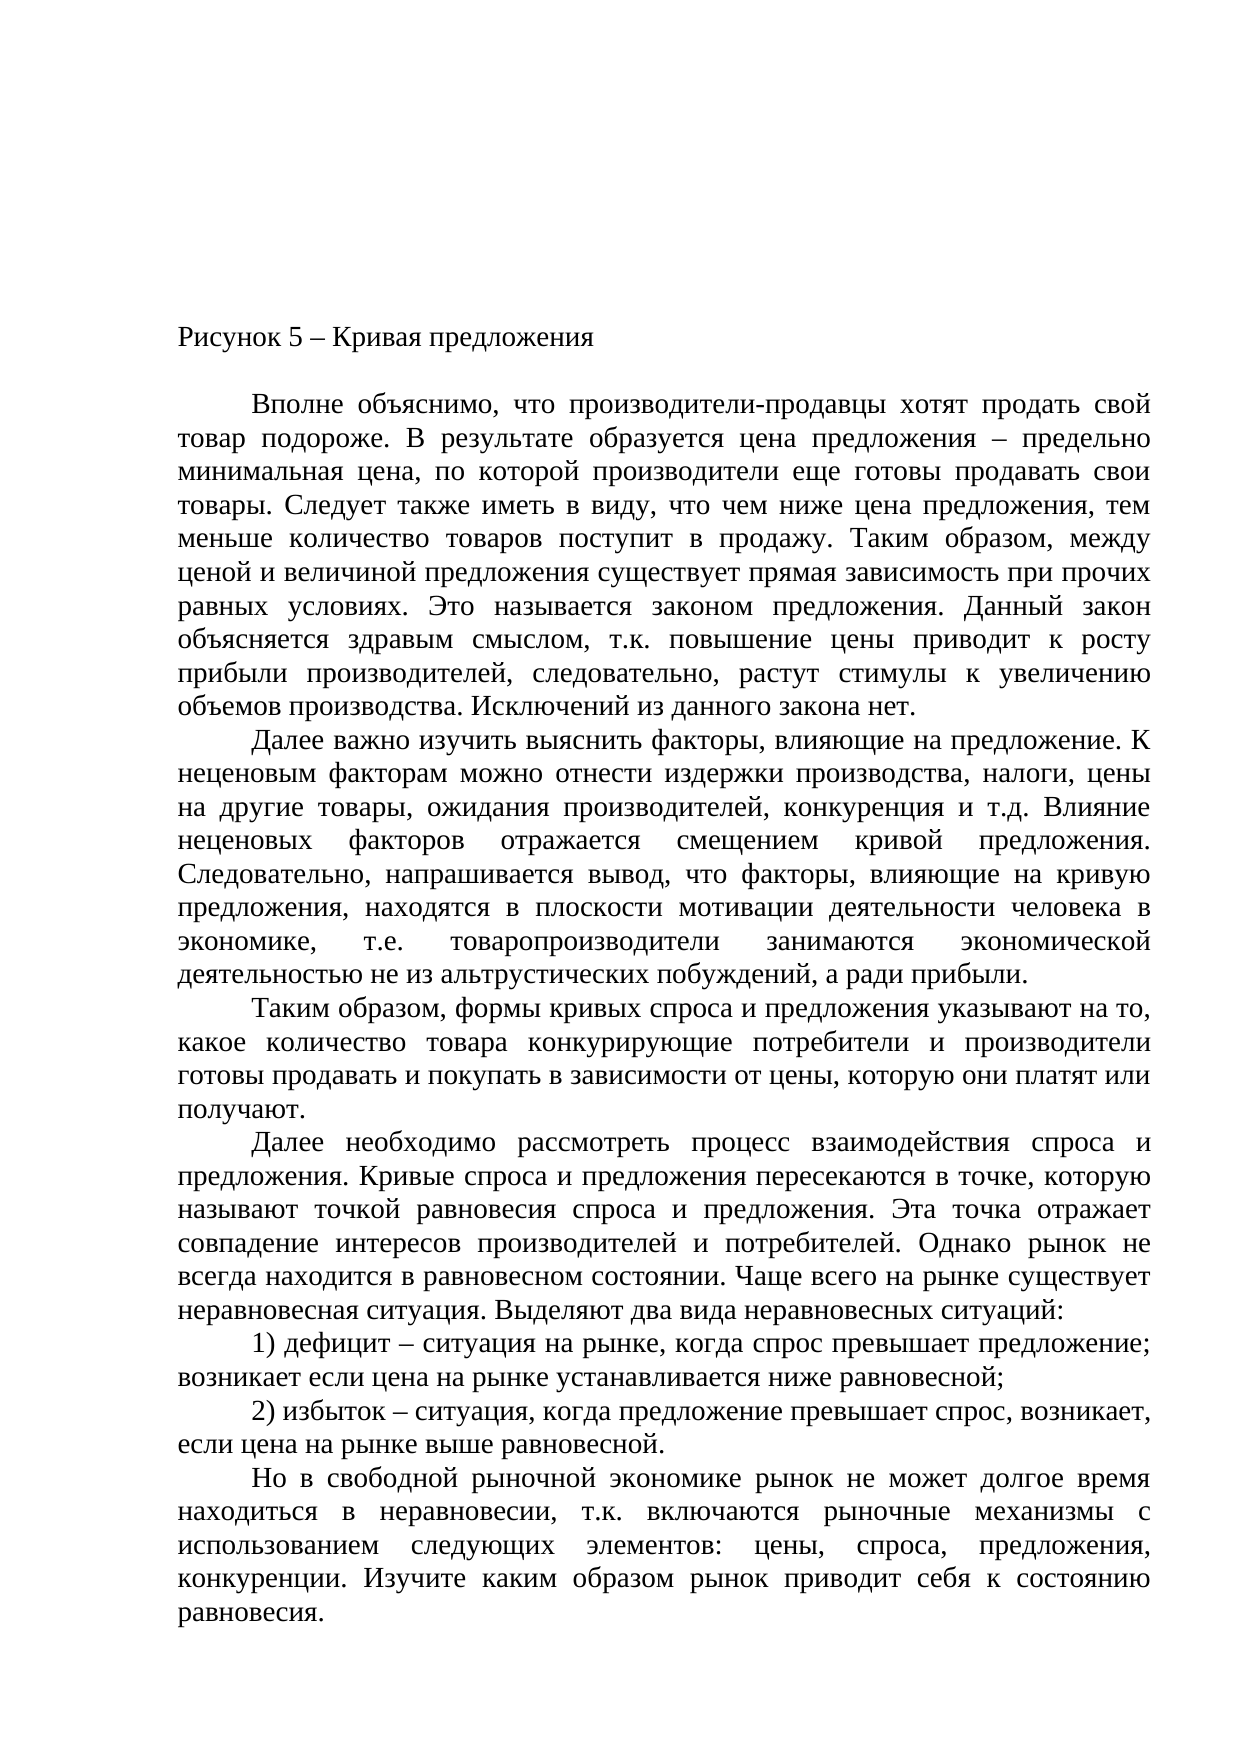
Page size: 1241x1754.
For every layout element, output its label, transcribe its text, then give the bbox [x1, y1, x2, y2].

text Рисунок 5 – Кривая предложения [177, 319, 1152, 353]
text Далее необходимо рассмотреть процесс взаимодействия спроса и предложения. Кривые спроса и предложения пересекаются в точке, которую называют точкой равновесия спроса и предложения. Эта точка отражает совпадение интересов производителей и потребителей. Однако рынок не всегда находится в равновесном состоянии. Чаще всего на рынке существует неравновесная ситуация. Выделяют два вида неравновесных ситуаций: [177, 1124, 1152, 1326]
text Таким образом, формы кривых спроса и предложения указывают на то, какое количество товара конкурирующие потребители и производители готовы продавать и покупать в зависимости от цены, которую они платят или получают. [177, 990, 1152, 1124]
text Но в свободной рыночной экономике рынок не может долгое время находиться в неравновесии, т.к. включаются рыночные механизмы с использованием следующих элементов: цены, спроса, предложения, конкуренции. Изучите каким образом рынок приводит себя к состоянию равновесия. [177, 1460, 1152, 1627]
text 2) избыток – ситуация, когда предложение превышает спрос, возникает, если цена на рынке выше равновесной. [177, 1393, 1152, 1460]
text Далее важно изучить выяснить факторы, влияющие на предложение. К неценовым факторам можно отнести издержки производства, налоги, цены на другие товары, ожидания производителей, конкуренция и т.д. Влияние неценовых факторов отражается смещением кривой предложения. Следовательно, напрашивается вывод, что факторы, влияющие на кривую предложения, находятся в плоскости мотивации деятельности человека в экономике, т.е. товаропроизводители занимаются экономической деятельностью не из альтрустических побуждений, а ради прибыли. [177, 722, 1152, 990]
text 1) дефицит – ситуация на рынке, когда спрос превышает предложение; возникает если цена на рынке устанавливается ниже равновесной; [177, 1326, 1152, 1393]
text Вполне объяснимо, что производители-продавцы хотят продать свой товар подороже. В результате образуется цена предложения – предельно минимальная цена, по которой производители еще готовы продавать свои товары. Следует также иметь в виду, что чем ниже цена предложения, тем меньше количество товаров поступит в продажу. Таким образом, между ценой и величиной предложения существует прямая зависимость при прочих равных условиях. Это называется законом предложения. Данный закон объясняется здравым смыслом, т.к. повышение цены приводит к росту прибыли производителей, следовательно, растут стимулы к увеличению объемов производства. Исключений из данного закона нет. [177, 386, 1152, 722]
